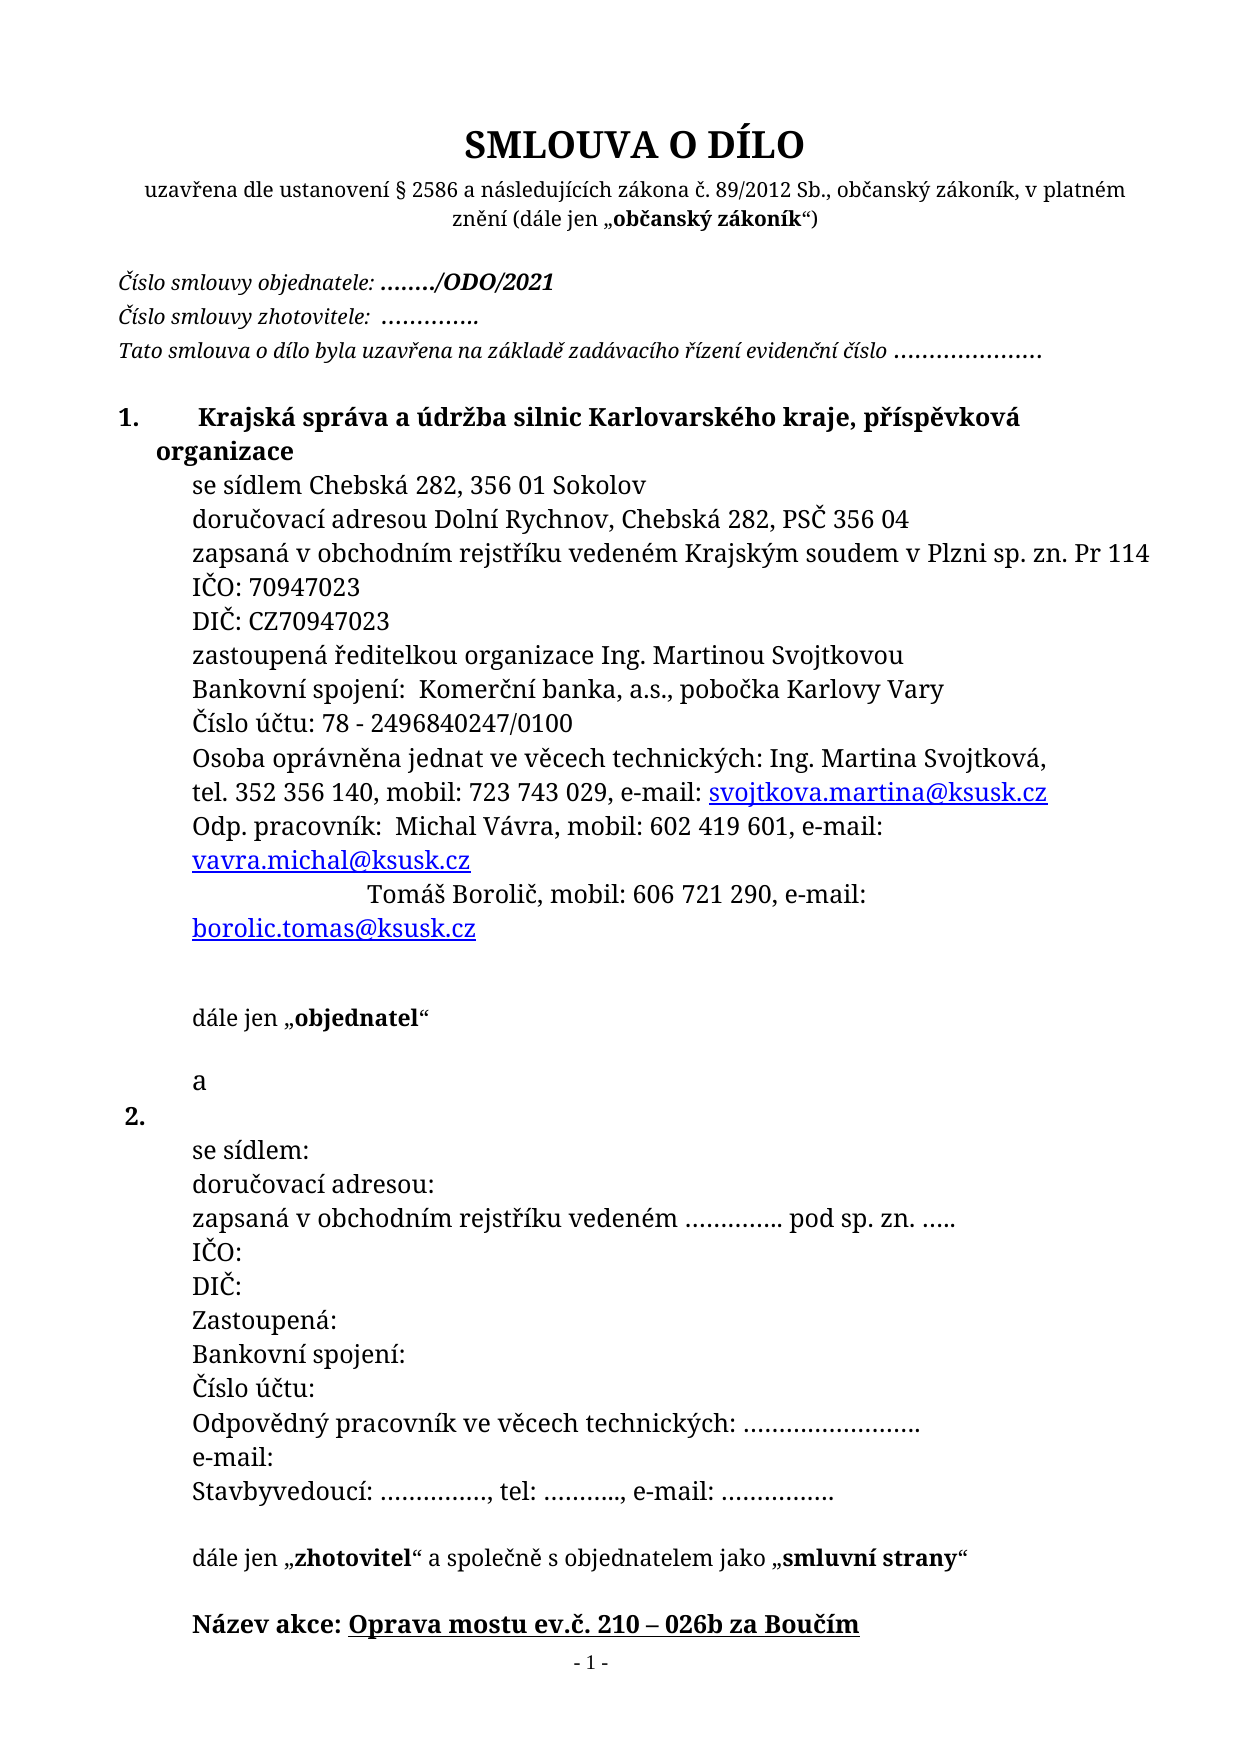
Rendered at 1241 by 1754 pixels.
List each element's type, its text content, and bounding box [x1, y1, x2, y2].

text Číslo účtu: [118, 1371, 1152, 1405]
text Název akce: Oprava mostu ev.č. 210 – 026b za Boučím [118, 1607, 1152, 1641]
text DIČ: [118, 1269, 1152, 1303]
text Číslo účtu: 78 - 2496840247/0100 [192, 706, 1152, 740]
text Číslo smlouvy objednatele: ……../ODO/2021 [118, 266, 1152, 297]
text Odp. pracovník: Michal Vávra, mobil: 602 419 601, e-mail: vavra.michal@ksusk.cz [192, 808, 1152, 876]
text dále jen „objednatel“ [118, 1002, 1152, 1033]
text IČO: [118, 1235, 1152, 1269]
text zastoupená ředitelkou organizace Ing. Martinou Svojtkovou [192, 638, 1152, 672]
text Tato smlouva o dílo byla uzavřena na základě zadávacího řízení evidenční číslo ………………… [118, 331, 1152, 366]
text doručovací adresou Dolní Rychnov, Chebská 282, PSČ 356 04 [192, 502, 1152, 536]
text uzavřena dle ustanovení § 2586 a následujících zákona č. 89/2012 Sb., občanský zákoník, v platném znění (dále jen „občanský zákoník“) [118, 175, 1152, 232]
text tel. 352 356 140, mobil: 723 743 029, e-mail: svojtkova.martina@ksusk.cz [192, 774, 1152, 808]
text zapsaná v obchodním rejstříku vedeném Krajským soudem v Plzni sp. zn. Pr 114 [192, 536, 1152, 570]
text DIČ: CZ70947023 [192, 604, 1152, 638]
text Bankovní spojení: Komerční banka, a.s., pobočka Karlovy Vary [192, 672, 1152, 706]
text Osoba oprávněna jednat ve věcech technických: Ing. Martina Svojtková, [192, 740, 1152, 774]
text se sídlem Chebská 282, 356 01 Sokolov [192, 468, 1152, 502]
text dále jen „zhotovitel“ a společně s objednatelem jako „smluvní strany“ [118, 1541, 1152, 1573]
subtitle SMLOUVA O DÍLO [118, 118, 1152, 169]
text Zastoupená: [118, 1303, 1152, 1337]
text 2. [118, 1099, 1152, 1133]
text Číslo smlouvy zhotovitele: ………….. [118, 297, 1152, 331]
text Stavbyvedoucí: ……………, tel: ……….., e-mail: ……………. [118, 1473, 1152, 1507]
text 1. Krajská správa a údržba silnic Karlovarského kraje, příspěvková organizace [118, 399, 1152, 468]
text se sídlem: [118, 1133, 1152, 1167]
text Tomáš Borolič, mobil: 606 721 290, e-mail: borolic.tomas@ksusk.cz [192, 876, 1152, 944]
text a [118, 1062, 1152, 1099]
text doručovací adresou: [118, 1167, 1152, 1201]
text zapsaná v obchodním rejstříku vedeném ………….. pod sp. zn. ….. [118, 1201, 1152, 1235]
text IČO: 70947023 [192, 570, 1152, 604]
text Odpovědný pracovník ve věcech technických: ……………………. [118, 1405, 1152, 1439]
text Bankovní spojení: [118, 1337, 1152, 1371]
text e-mail: [118, 1439, 1152, 1473]
